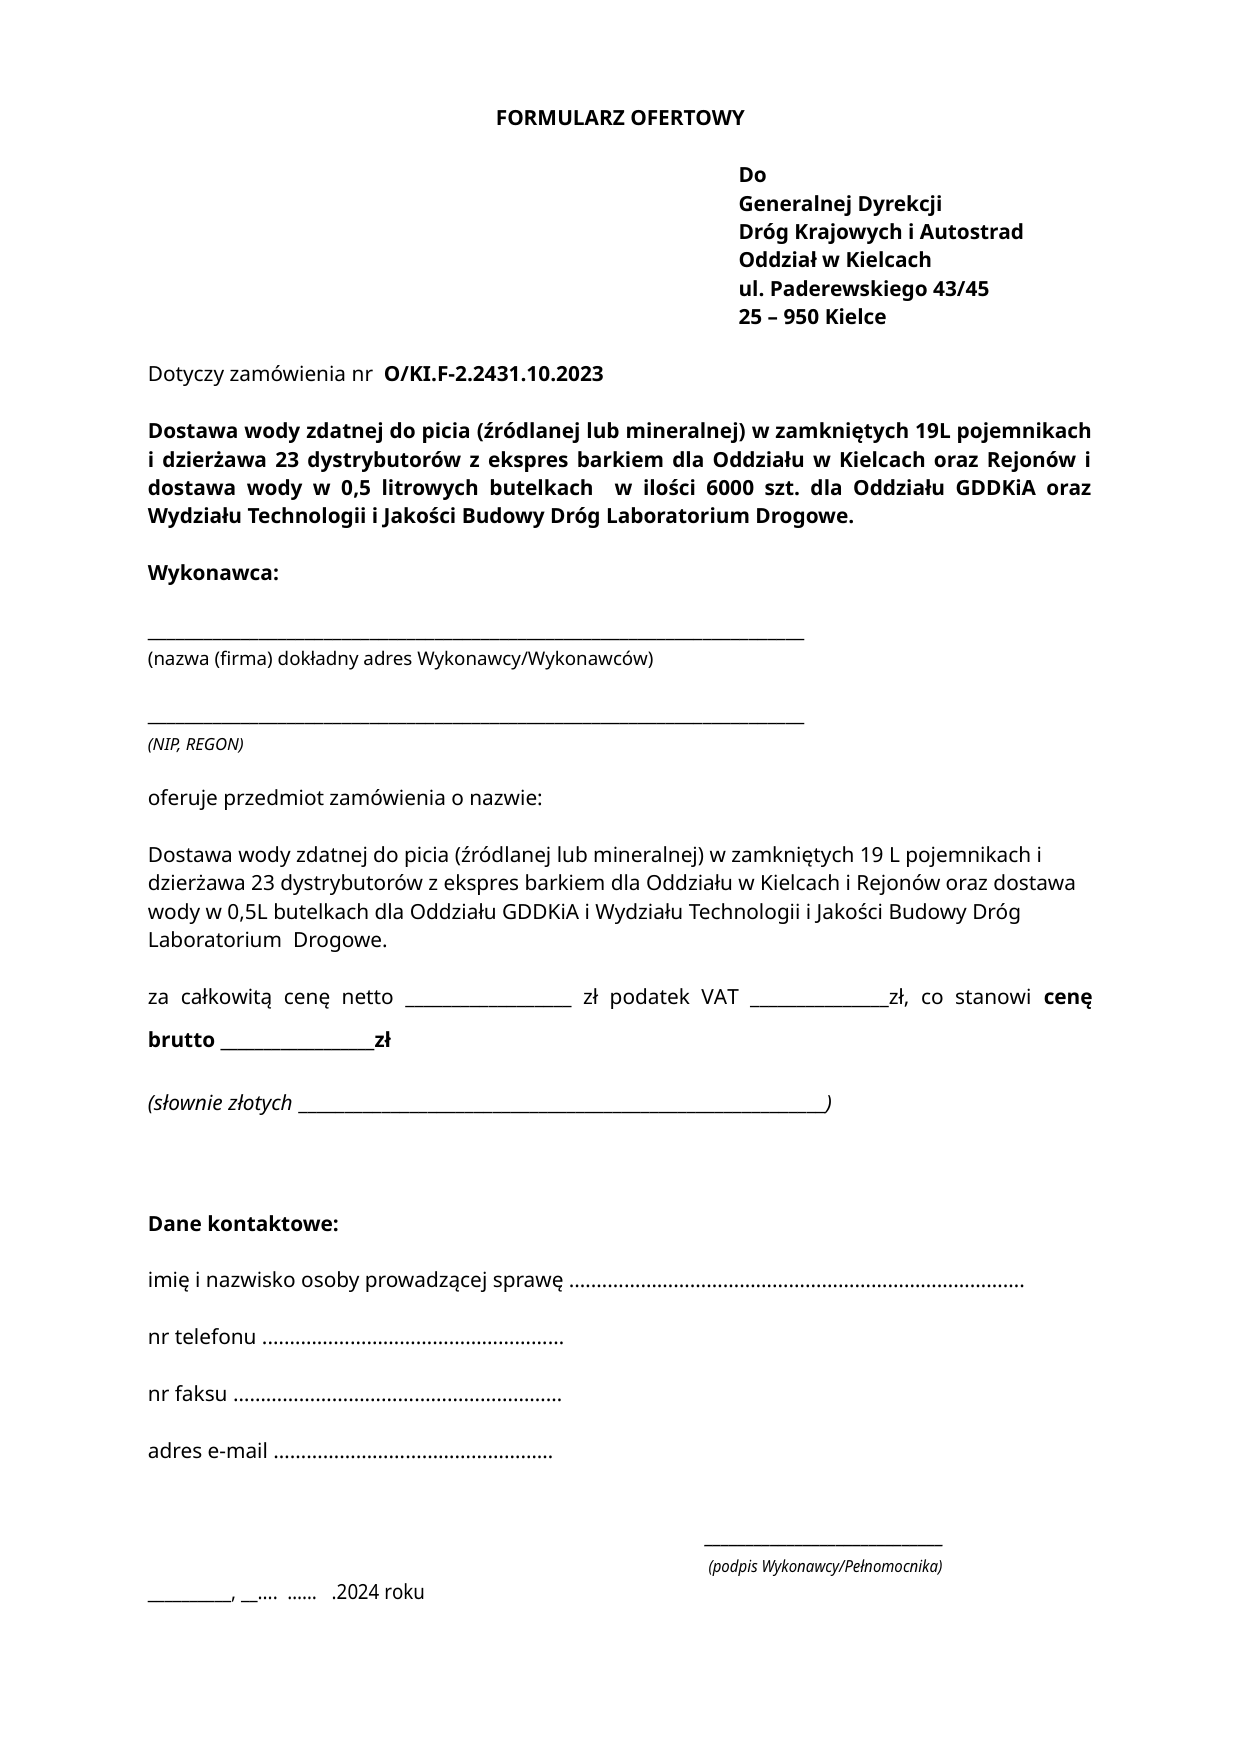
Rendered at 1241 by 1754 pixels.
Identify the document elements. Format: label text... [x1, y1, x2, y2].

text nr faksu …………………………………………………… [148, 1379, 1093, 1408]
text 25 – 950 Kielce [738, 302, 1093, 331]
text za całkowitą cenę netto __________________ zł podatek VAT _______________zł, co stanowi cenę brutto __________________zł [148, 982, 1093, 1053]
text Oddział w Kielcach [738, 246, 1093, 274]
text (nazwa (firma) dokładny adres Wykonawcy/Wykonawców) [148, 644, 1093, 671]
text _______________________________________________________________________ [148, 615, 1093, 644]
text (podpis Wykonawcy/Pełnomocnika) [148, 1550, 1093, 1577]
text (słownie złotych _________________________________________________________) [148, 1088, 1093, 1117]
text __________, __.... …… .2024 roku [148, 1577, 1093, 1605]
text Wykonawca: [148, 558, 1093, 587]
text Dane kontaktowe: [148, 1209, 1093, 1237]
text nr telefonu .……………………………………………… [148, 1322, 1093, 1351]
text _____________________________ [148, 1521, 1093, 1550]
text Dostawa wody zdatnej do picia (źródlanej lub mineralnej) w zamkniętych 19L pojemnikach i dzierżawa 23 dystrybutorów z ekspres barkiem dla Oddziału w Kielcach oraz Rejonów i dostawa wody w 0,5 litrowych butelkach w ilości 6000 szt. dla Oddziału GDDKiA oraz Wydziału Technologii i Jakości Budowy Dróg Laboratorium Drogowe. [148, 416, 1093, 530]
text Do [738, 160, 1093, 189]
text FORMULARZ OFERTOWY [148, 103, 1093, 132]
text Generalnej Dyrekcji [738, 189, 1093, 217]
text adres e-mail …………………………………………… [148, 1436, 1093, 1464]
text Dróg Krajowych i Autostrad [738, 217, 1093, 246]
text oferuje przedmiot zamówienia o nazwie: [148, 783, 1093, 812]
text (NIP, REGON) [148, 728, 1093, 755]
text _______________________________________________________________________ [148, 699, 1093, 728]
text Dostawa wody zdatnej do picia (źródlanej lub mineralnej) w zamkniętych 19 L pojemnikach i dzierżawa 23 dystrybutorów z ekspres barkiem dla Oddziału w Kielcach i Rejonów oraz dostawa wody w 0,5L butelkach dla Oddziału GDDKiA i Wydziału Technologii i Jakości Budowy Dróg Laboratorium Drogowe. [148, 840, 1093, 954]
text imię i nazwisko osoby prowadzącej sprawę .………………………………………………………………………. [148, 1266, 1093, 1294]
text ul. Paderewskiego 43/45 [738, 274, 1093, 302]
text Dotyczy zamówienia nr O/KI.F-2.2431.10.2023 [148, 359, 1093, 388]
